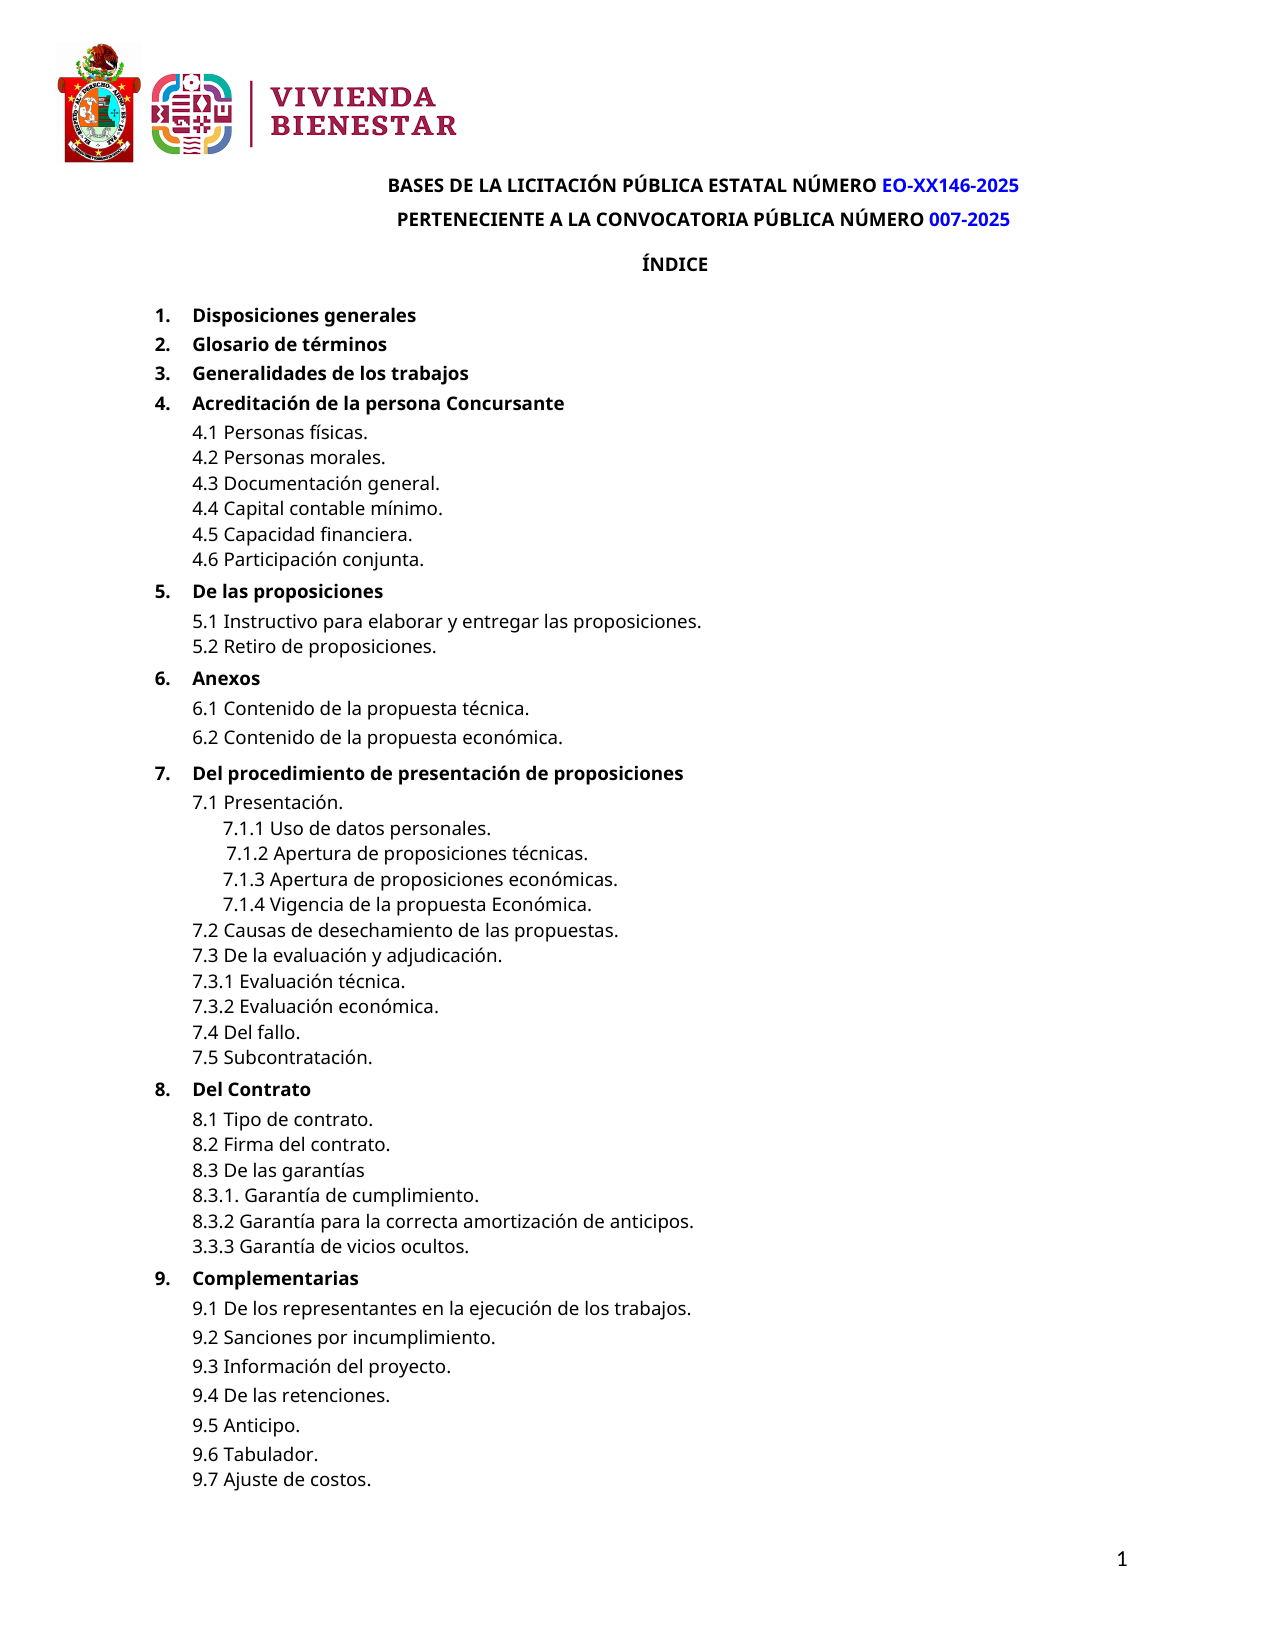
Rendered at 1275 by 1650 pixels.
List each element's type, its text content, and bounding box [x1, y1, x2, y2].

text 8.3 De las garantías [192, 1157, 1127, 1182]
text 7.3.2 Evaluación económica. [192, 993, 1238, 1019]
text 7.1.3 Apertura de proposiciones económicas. [192, 866, 1127, 891]
text 5.2 Retiro de proposiciones. [192, 634, 1127, 659]
text 7.1.2 Apertura de proposiciones técnicas. [192, 840, 1127, 866]
text 8.1 Tipo de contrato. [192, 1106, 1127, 1131]
text 8.2 Firma del contrato. [192, 1131, 1127, 1157]
list Acreditación de la persona Concursante [154, 390, 1127, 415]
text 3.3.3 Garantía de vicios ocultos. [192, 1233, 1127, 1259]
text 7.1.4 Vigencia de la propuesta Económica. [192, 891, 1127, 917]
list Complementarias [154, 1266, 1127, 1291]
picture [55, 42, 143, 165]
text 8.3.1. Garantía de cumplimiento. [192, 1182, 1127, 1208]
text 9.2 Sanciones por incumplimiento. [192, 1324, 1127, 1350]
text ÍNDICE [223, 251, 1127, 277]
text 7.3.1 Evaluación técnica. [192, 968, 1238, 993]
text 4.5 Capacidad financiera. [192, 521, 1127, 547]
text 7.1 Presentación. [192, 789, 1127, 815]
list Generalidades de los trabajos [154, 361, 1127, 386]
text 4.6 Participación conjunta. [192, 547, 1127, 572]
text 9.3 Información del proyecto. [192, 1353, 1127, 1379]
text 4.3 Documentación general. [192, 470, 1127, 496]
text 9.6 Tabulador. [192, 1441, 1127, 1467]
text 4.4 Capital contable mínimo. [192, 496, 1127, 521]
list Anexos [154, 666, 1127, 691]
text 4.1 Personas físicas. [192, 419, 1127, 445]
text 9.1 De los representantes en la ejecución de los trabajos. [192, 1295, 1127, 1320]
text 9.4 De las retenciones. [192, 1383, 1127, 1408]
text 6.2 Contenido de la propuesta económica. [192, 724, 1127, 750]
picture [147, 66, 473, 163]
list De las proposiciones [154, 579, 1127, 604]
text 8.3.2 Garantía para la correcta amortización de anticipos. [192, 1208, 1127, 1233]
text 6.1 Contenido de la propuesta técnica. [192, 695, 1127, 721]
text 7.4 Del fallo. [192, 1019, 1127, 1044]
text 9.5 Anticipo. [192, 1412, 1127, 1437]
text 4.2 Personas morales. [192, 445, 1127, 470]
text 5.1 Instructivo para elaborar y entregar las proposiciones. [192, 608, 1127, 634]
list Glosario de términos [154, 331, 1127, 357]
list Disposiciones generales [154, 302, 1127, 328]
text 9.7 Ajuste de costos. [192, 1467, 1127, 1492]
list Del Contrato [154, 1077, 1127, 1102]
text 7.2 Causas de desechamiento de las propuestas. [192, 917, 1127, 942]
text 7.3 De la evaluación y adjudicación. [192, 942, 1238, 968]
text 7.5 Subcontratación. [192, 1044, 1127, 1070]
text 7.1.1 Uso de datos personales. [192, 815, 1127, 840]
list Del procedimiento de presentación de proposiciones [154, 760, 1127, 786]
